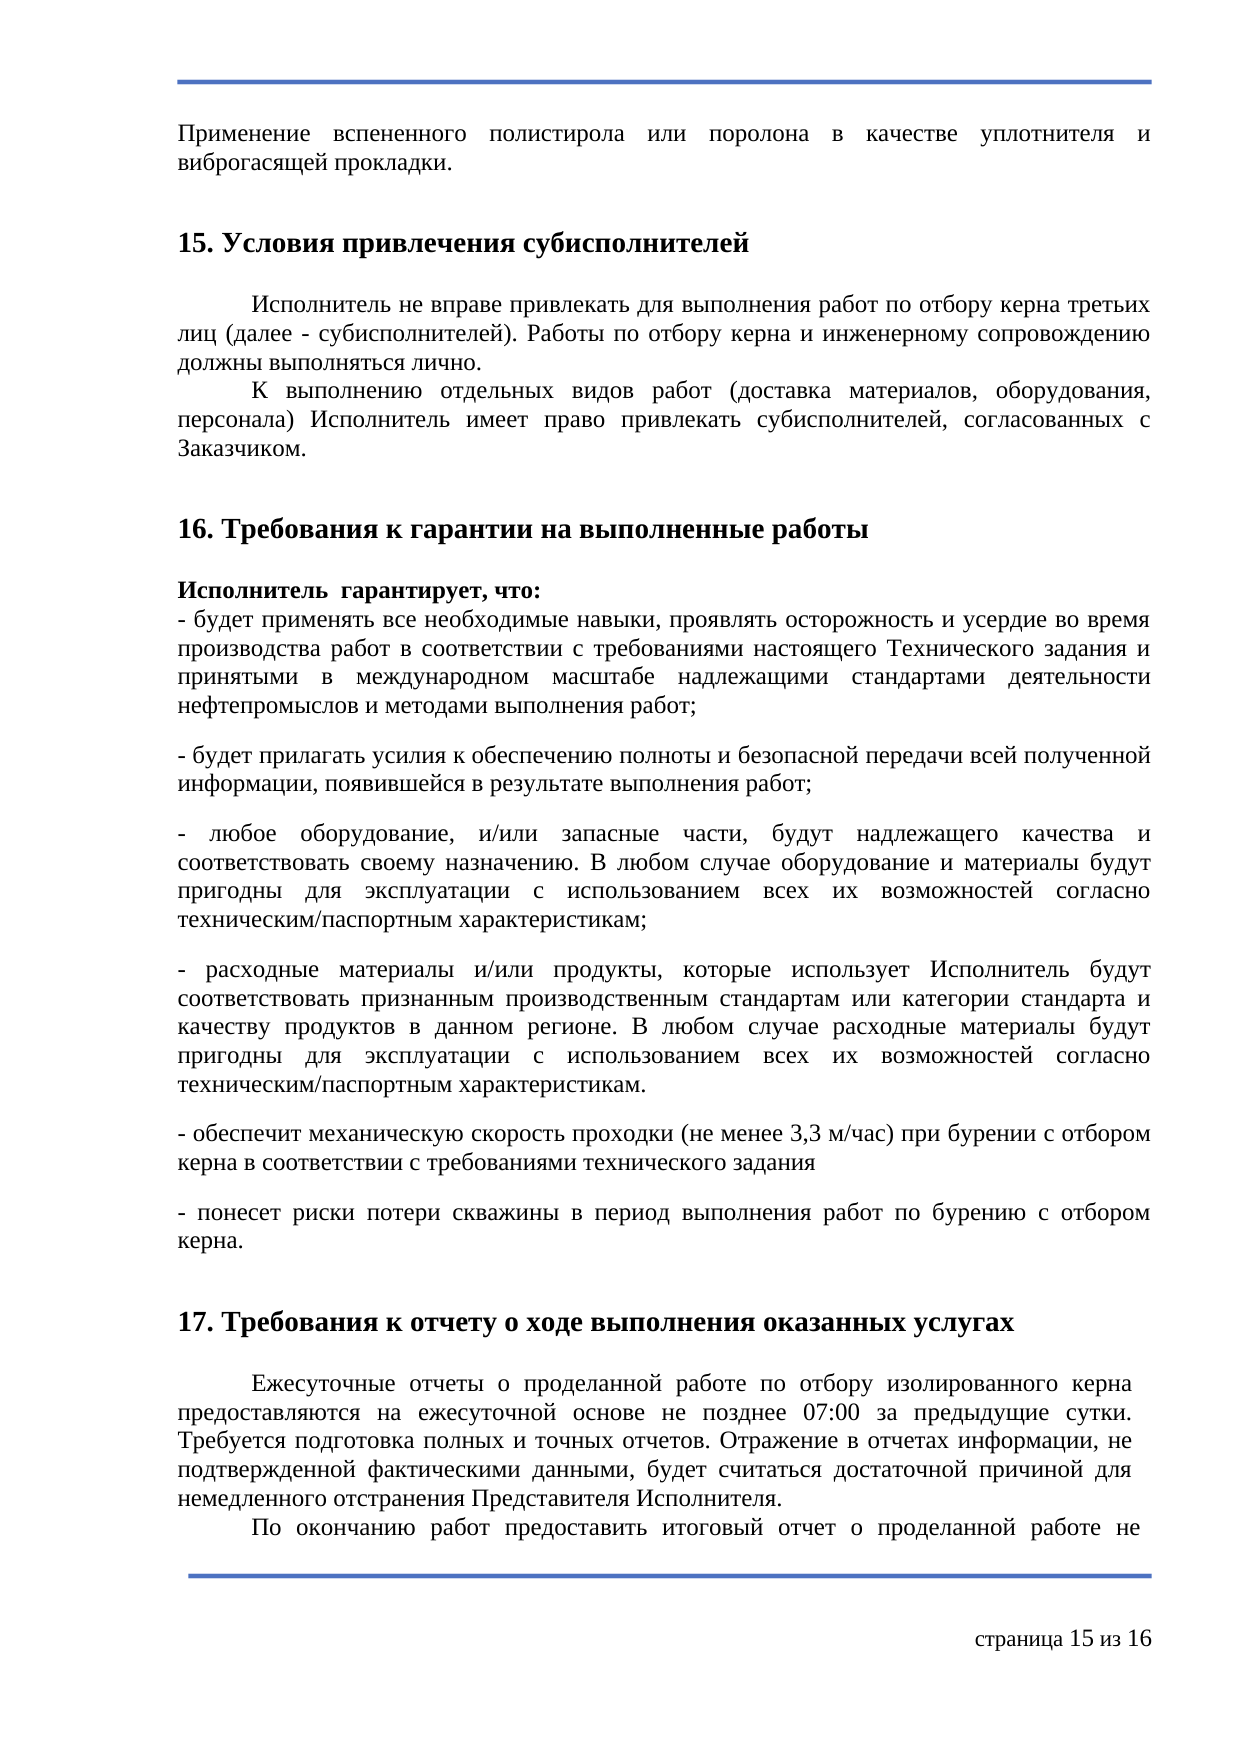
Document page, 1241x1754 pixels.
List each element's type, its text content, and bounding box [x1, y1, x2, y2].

text Исполнитель не вправе привлекать для выполнения работ по отбору керна третьих лиц (далее - субисполнителей). Работы по отбору керна и инженерному сопровождению должны выполняться лично. [177, 289, 1152, 375]
subtitle 15. Условия привлечения субисполнителей [177, 226, 1152, 259]
subtitle 17. Требования к отчету о ходе выполнения оказанных услугах [177, 1304, 1152, 1338]
text - любое оборудование, и/или запасные части, будут надлежащего качества и соответствовать своему назначению. В любом случае оборудование и материалы будут пригодны для эксплуатации с использованием всех их возможностей согласно техническим/паспортным характеристикам; [177, 818, 1152, 933]
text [177, 1512, 1141, 1540]
text Исполнитель гарантирует, что: [177, 575, 1152, 604]
text - будет прилагать усилия к обеспечению полноты и безопасной передачи всей полученной информации, появившейся в результате выполнения работ; [177, 740, 1152, 797]
text - понесет риски потери скважины в период выполнения работ по бурению с отбором керна. [177, 1197, 1152, 1254]
text - расходные материалы и/или продукты, которые использует Исполнитель будут соответствовать признанным производственным стандартам или категории стандарта и качеству продуктов в данном регионе. В любом случае расходные материалы будут пригодны для эксплуатации с использованием всех их возможностей согласно техническим/паспортным характеристикам. [177, 954, 1152, 1098]
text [177, 118, 1152, 176]
text - обеспечит механическую скорость проходки (не менее 3,3 м/час) при бурении с отбором керна в соответствии с требованиями технического задания [177, 1118, 1152, 1176]
text Ежесуточные отчеты о проделанной работе по отбору изолированного керна предоставляются на ежесуточной основе не позднее 07:00 за предыдущие сутки. Требуется подготовка полных и точных отчетов. Отражение в отчетах информации, не подтвержденной фактическими данными, будет считаться достаточной причиной для немедленного отстранения Представителя Исполнителя. [177, 1368, 1133, 1512]
text - будет применять все необходимые навыки, проявлять осторожность и усердие во время производства работ в соответствии с требованиями настоящего Технического задания и принятыми в международном масштабе надлежащими стандартами деятельности нефтепромыслов и методами выполнения работ; [177, 604, 1152, 719]
text К выполнению отдельных видов работ (доставка материалов, оборудования, персонала) Исполнитель имеет право привлекать субисполнителей, согласованных с Заказчиком. [177, 375, 1152, 462]
subtitle 16. Требования к гарантии на выполненные работы [177, 512, 1152, 545]
